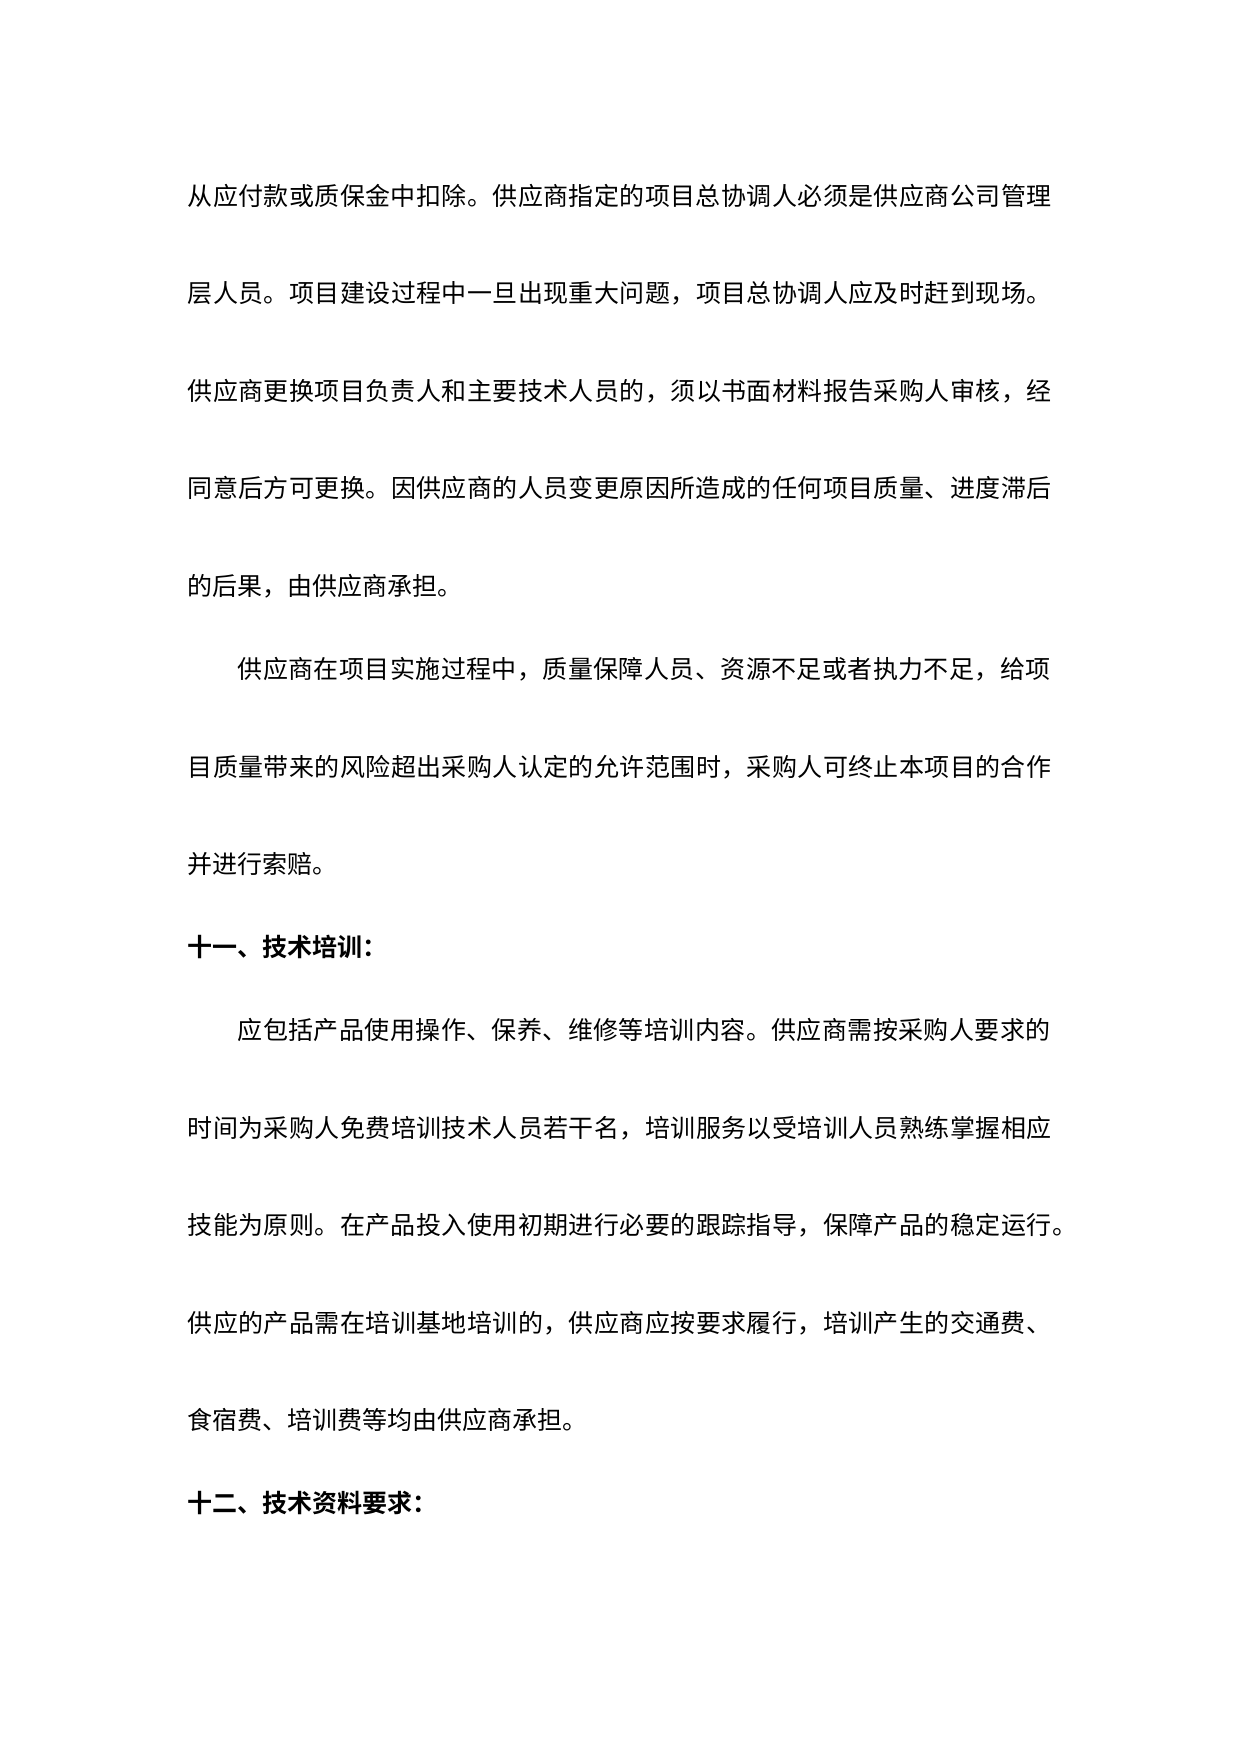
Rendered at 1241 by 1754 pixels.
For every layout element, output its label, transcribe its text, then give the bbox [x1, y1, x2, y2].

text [187, 162, 1053, 617]
text 十一、技术培训： [187, 913, 1053, 978]
text 十二、技术资料要求： [187, 1469, 1053, 1534]
text 应包括产品使用操作、保养、维修等培训内容。供应商需按采购人要求的时间为采购人免费培训技术人员若干名，培训服务以受培训人员熟练掌握相应技能为原则。在产品投入使用初期进行必要的跟踪指导，保障产品的稳定运行。供应的产品需在培训基地培训的，供应商应按要求履行，培训产生的交通费、食宿费、培训费等均由供应商承担。 [187, 996, 1053, 1451]
text 供应商在项目实施过程中，质量保障人员、资源不足或者执力不足，给项目质量带来的风险超出采购人认定的允许范围时，采购人可终止本项目的合作并进行索赔。 [187, 635, 1053, 895]
